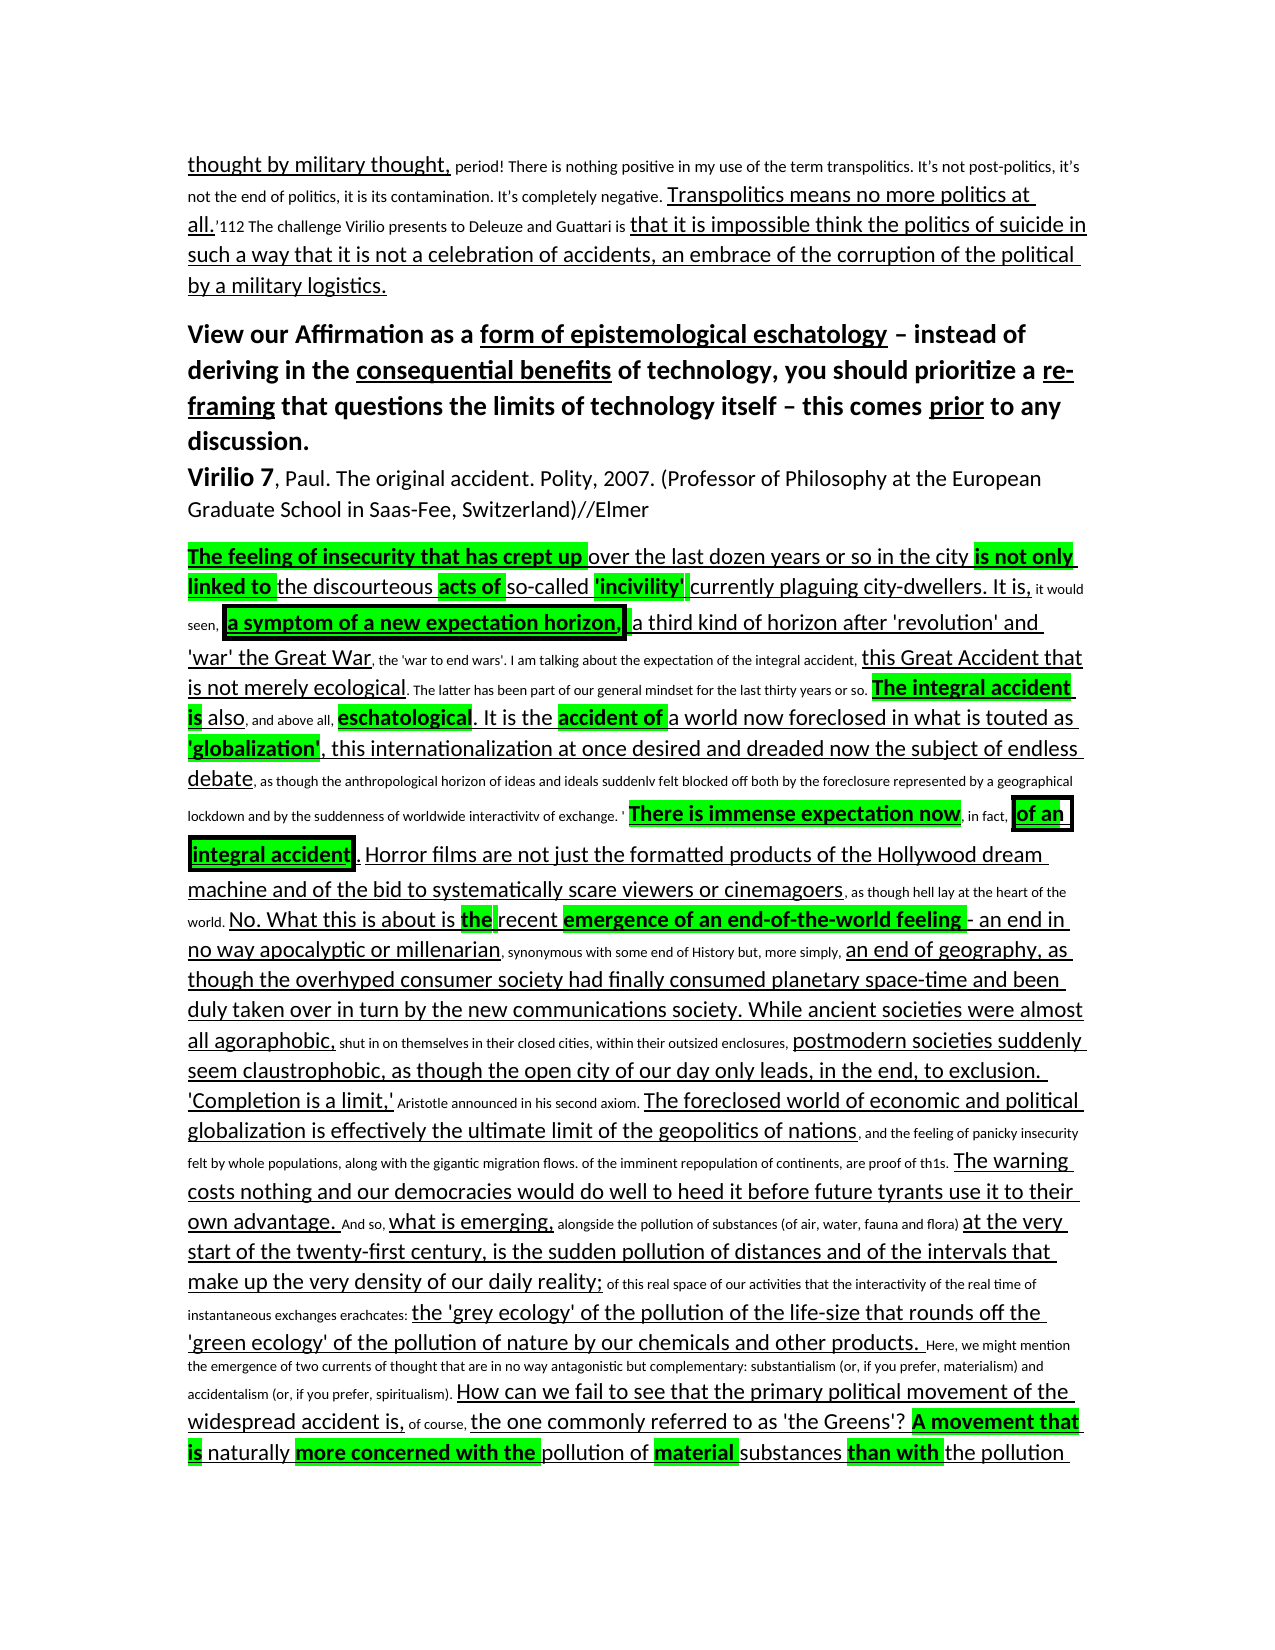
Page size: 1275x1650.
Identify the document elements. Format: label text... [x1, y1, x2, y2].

subtitle View our Affirmation as a form of epistemological eschatology – instead of deriving in the consequential benefits of technology, you should prioritize a re-framing that questions the limits of technology itself – this comes prior to any discussion. [187, 318, 1087, 458]
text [187, 150, 1087, 299]
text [187, 542, 1087, 1466]
text Virilio 7, Paul. The original accident. Polity, 2007. (Professor of Philosophy at the European Graduate School in Saas-Fee, Switzerland)//Elmer [187, 460, 1087, 523]
